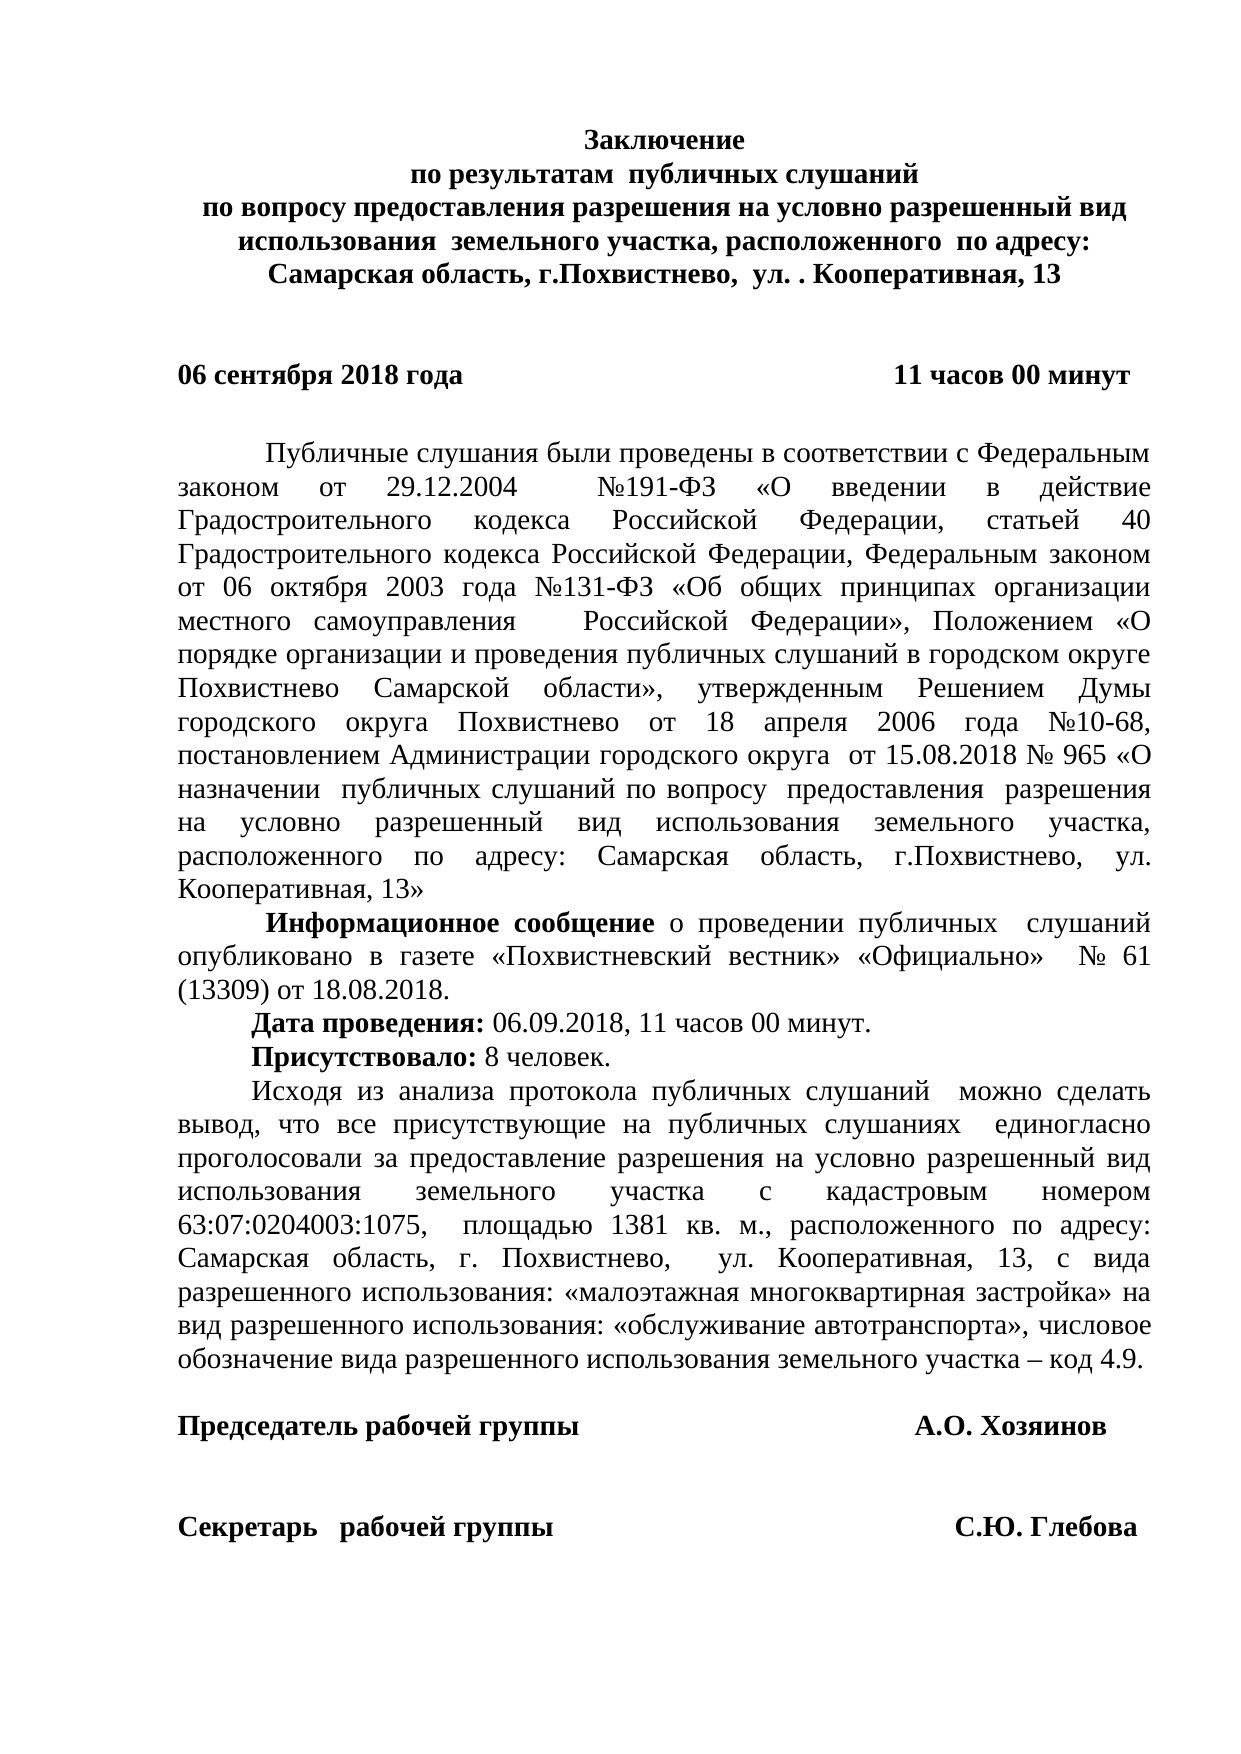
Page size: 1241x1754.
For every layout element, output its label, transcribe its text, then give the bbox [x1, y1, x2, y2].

text 06 сентября 2018 года 11 часов 00 минут [177, 357, 1152, 391]
text по результатам публичных слушаний [177, 156, 1152, 189]
text по вопросу предоставления разрешения на условно разрешенный вид использования земельного участка, расположенного по адресу: Самарская область, г.Похвистнево, ул. . Кооперативная, 13 [177, 189, 1152, 290]
text Информационное сообщение о проведении публичных слушаний опубликовано в газете «Похвистневский вестник» «Официально» № 61 (13309) от 18.08.2018. [177, 905, 1152, 1006]
text Секретарь рабочей группы С.Ю. Глебова [177, 1509, 1152, 1542]
text Дата проведения: 06.09.2018, 11 часов 00 минут. [177, 1006, 1152, 1039]
text Присутствовало: 8 человек. [177, 1039, 1152, 1073]
text Заключение [177, 122, 1152, 156]
text Исходя из анализа протокола публичных слушаний можно сделать вывод, что все присутствующие на публичных слушаниях единогласно проголосовали за предоставление разрешения на условно разрешенный вид использования земельного участка с кадастровым номером 63:07:0204003:1075, площадью 1381 кв. м., расположенного по адресу: Самарская область, г. Похвистнево, ул. Кооперативная, 13, с вида разрешенного использования: «малоэтажная многоквартирная застройка» на вид разрешенного использования: «обслуживание автотранспорта», числовое обозначение вида разрешенного использования земельного участка – код 4.9. [177, 1073, 1152, 1374]
text Председатель рабочей группы А.О. Хозяинов [177, 1408, 1152, 1442]
text Публичные слушания были проведены в соответствии с Федеральным законом от 29.12.2004 №191-ФЗ «О введении в действие Градостроительного кодекса Российской Федерации, статьей 40 Градостроительного кодекса Российской Федерации, Федеральным законом от 06 октября 2003 года №131-ФЗ «Об общих принципах организации местного самоуправления Российской Федерации», Положением «О порядке организации и проведения публичных слушаний в городском округе Похвистнево Самарской области», утвержденным Решением Думы городского округа Похвистнево от 18 апреля 2006 года №10-68, постановлением Администрации городского округа от 15.08.2018 № 965 «О назначении публичных слушаний по вопросу предоставления разрешения на условно разрешенный вид использования земельного участка, расположенного по адресу: Самарская область, г.Похвистнево, ул. Кооперативная, 13» [177, 435, 1152, 905]
